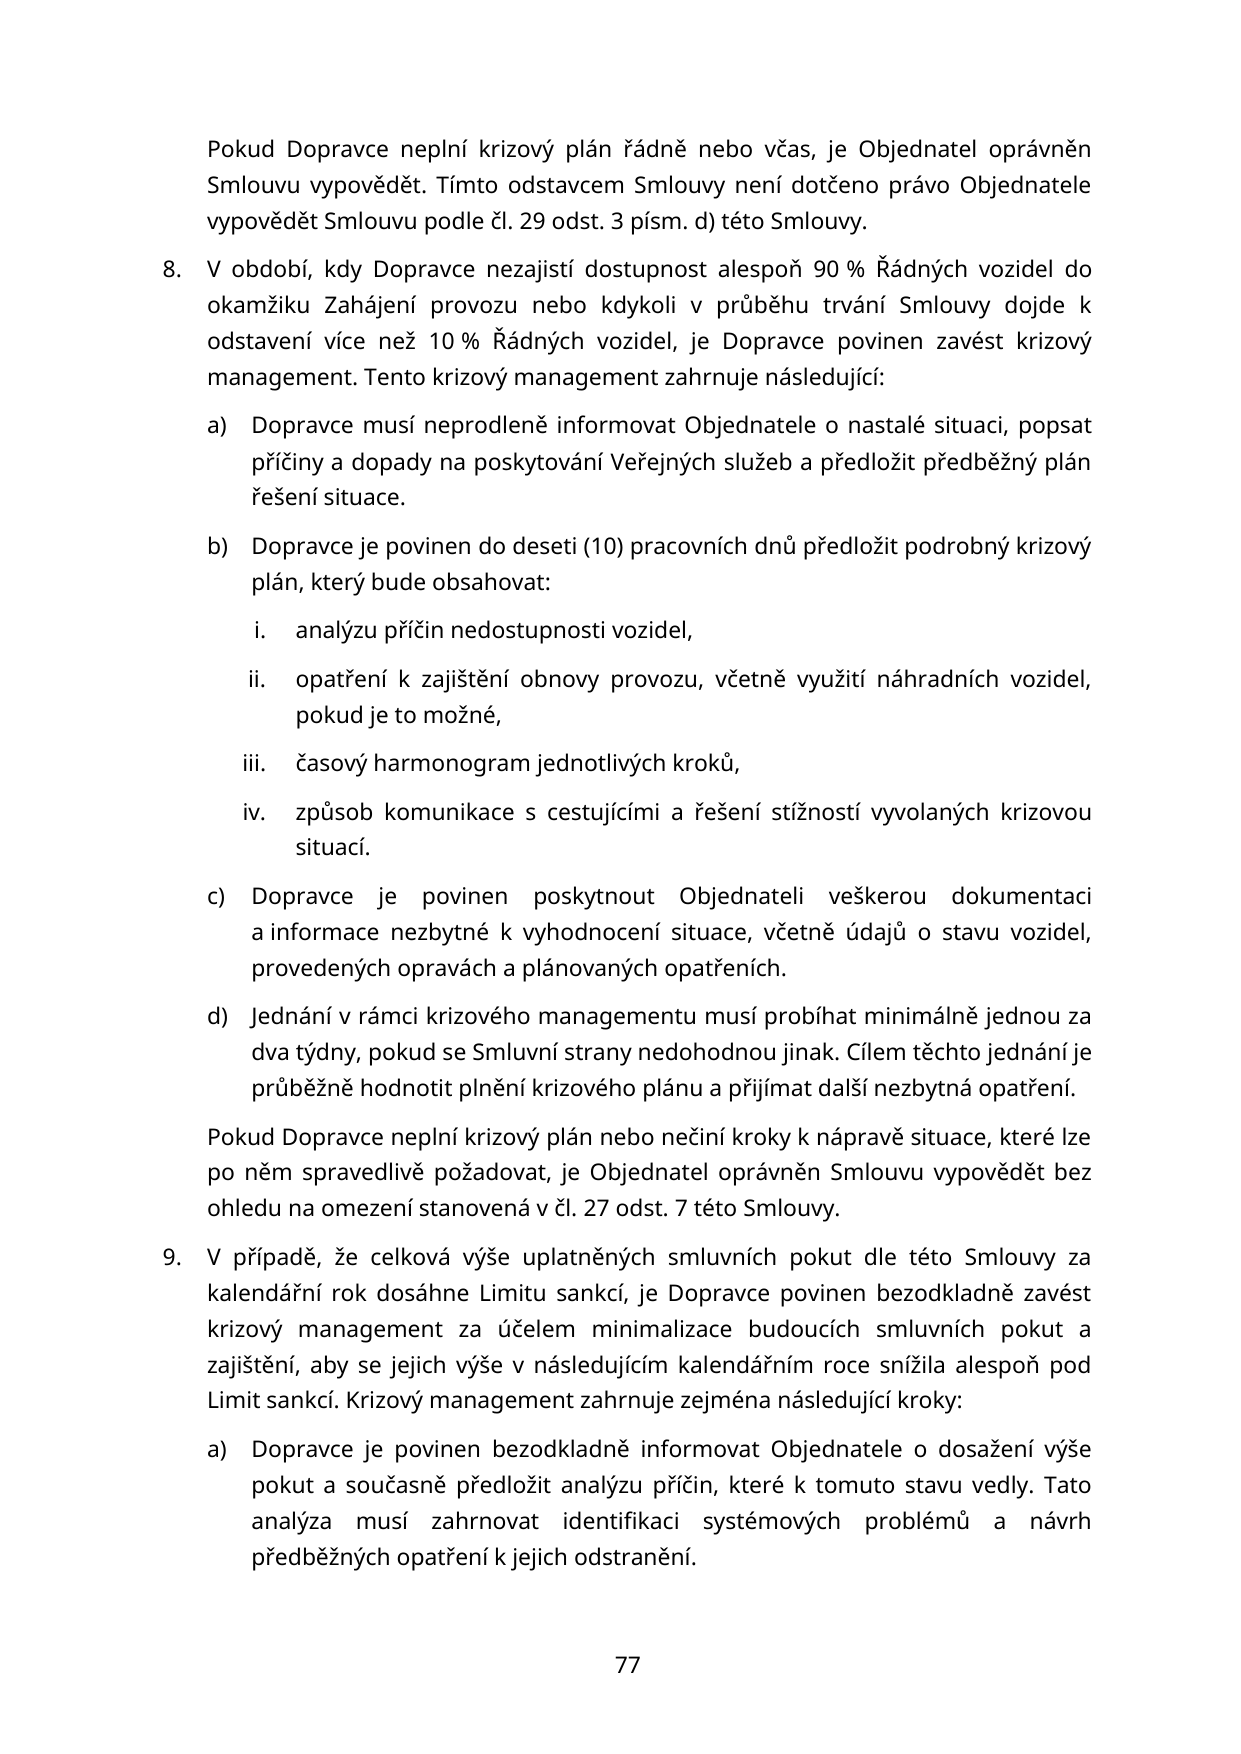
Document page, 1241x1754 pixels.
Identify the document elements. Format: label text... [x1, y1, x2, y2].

list Dopravce musí neprodleně informovat Objednatele o nastalé situaci, popsat příčiny a dopady na poskytování Veřejných služeb a předložit předběžný plán řešení situace. [207, 409, 1093, 513]
list způsob komunikace s cestujícími a řešení stížností vyvolaných krizovou situací. [266, 795, 1093, 863]
list V případě, že celková výše uplatněných smluvních pokut dle této Smlouvy za kalendářní rok dosáhne Limitu sankcí, je Dopravce povinen bezodkladně zavést krizový management za účelem minimalizace budoucích smluvních pokut a zajištění, aby se jejich výše v následujícím kalendářním roce snížila alespoň pod Limit sankcí. Krizový management zahrnuje zejména následující kroky: [162, 1241, 1093, 1416]
list Dopravce je povinen poskytnout Objednateli veškerou dokumentaci a informace nezbytné k vyhodnocení situace, včetně údajů o stavu vozidel, provedených opravách a plánovaných opatřeních. [207, 880, 1093, 983]
list Dopravce je povinen bezodkladně informovat Objednatele o dosažení výše pokut a současně předložit analýzu příčin, které k tomuto stavu vedly. Tato analýza musí zahrnovat identifikaci systémových problémů a návrh předběžných opatření k jejich odstranění. [207, 1433, 1093, 1572]
list Pokud Dopravce neplní krizový plán nebo nečiní kroky k nápravě situace, které lze po něm spravedlivě požadovat, je Objednatel oprávněn Smlouvu vypovědět bez ohledu na omezení stanovená v čl. 27 odst. 7 této Smlouvy. [207, 1120, 1093, 1223]
list časový harmonogram jednotlivých kroků, [266, 747, 1093, 778]
list Dopravce je povinen do deseti (10) pracovních dnů předložit podrobný krizový plán, který bude obsahovat: [207, 530, 1093, 597]
list opatření k zajištění obnovy provozu, včetně využití náhradních vozidel, pokud je to možné, [266, 663, 1093, 730]
list analýzu příčin nedostupnosti vozidel, [266, 614, 1093, 645]
list V období, kdy Dopravce nezajistí dostupnost alespoň 90 % Řádných vozidel do okamžiku Zahájení provozu nebo kdykoli v průběhu trvání Smlouvy dojde k odstavení více než 10 % Řádných vozidel, je Dopravce povinen zavést krizový management. Tento krizový management zahrnuje následující: [162, 253, 1093, 392]
list Pokud Dopravce neplní krizový plán řádně nebo včas, je Objednatel oprávněn Smlouvu vypovědět. Tímto odstavcem Smlouvy není dotčeno právo Objednatele vypovědět Smlouvu podle čl. 29 odst. 3 písm. d) této Smlouvy. [207, 133, 1093, 236]
list Jednání v rámci krizového managementu musí probíhat minimálně jednou za dva týdny, pokud se Smluvní strany nedohodnou jinak. Cílem těchto jednání je průběžně hodnotit plnění krizového plánu a přijímat další nezbytná opatření. [207, 1000, 1093, 1103]
